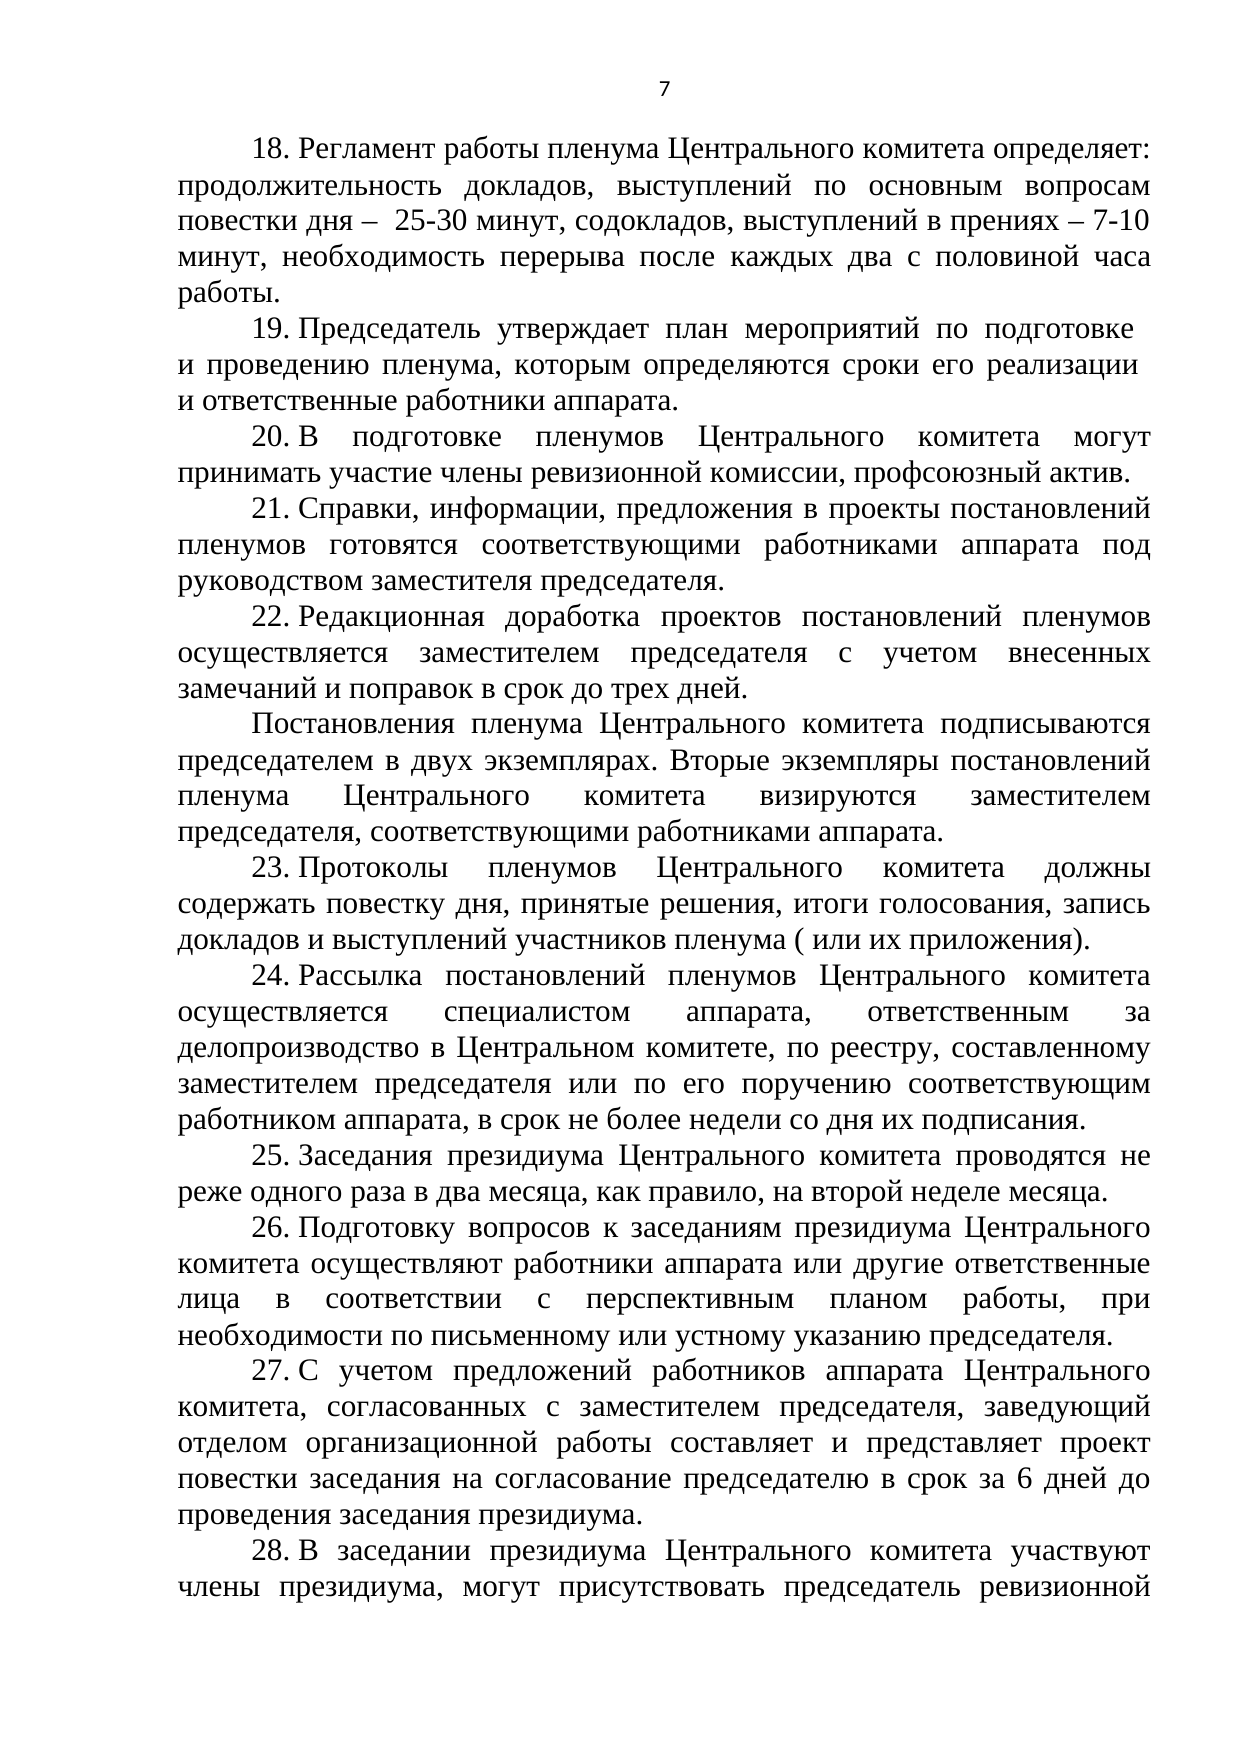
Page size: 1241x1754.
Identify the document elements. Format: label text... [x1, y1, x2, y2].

text 18. Регламент работы пленума Центрального комитета определяет: продолжительность докладов, выступлений по основным вопросам повестки дня – 25-30 минут, содокладов, выступлений в прениях – 7-10 минут, необходимость перерыва после каждых два с половиной часа работы. [177, 130, 1152, 309]
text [177, 1531, 1152, 1603]
text 23. Протоколы пленумов Центрального комитета должны содержать повестку дня, принятые решения, итоги голосования, запись докладов и выступлений участников пленума ( или их приложения). [177, 848, 1152, 956]
text 19. Председатель утверждает план мероприятий по подготовке и проведению пленума, которым определяются сроки его реализации и ответственные работники аппарата. [177, 309, 1152, 417]
text 20. В подготовке пленумов Центрального комитета могут принимать участие члены ревизионной комиссии, профсоюзный актив. [177, 417, 1152, 489]
text 26. Подготовку вопросов к заседаниям президиума Центрального комитета осуществляют работники аппарата или другие ответственные лица в соответствии с перспективным планом работы, при необходимости по письменному или устному указанию председателя. [177, 1208, 1152, 1352]
text 21. Справки, информации, предложения в проекты постановлений пленумов готовятся соответствующими работниками аппарата под руководством заместителя председателя. [177, 489, 1152, 597]
text 22. Редакционная доработка проектов постановлений пленумов осуществляется заместителем председателя с учетом внесенных замечаний и поправок в срок до трех дней. [177, 597, 1152, 705]
text 24. Рассылка постановлений пленумов Центрального комитета осуществляется специалистом аппарата, ответственным за делопроизводство в Центральном комитете, по реестру, составленному заместителем председателя или по его поручению соответствующим работником аппарата, в срок не более недели со дня их подписания. [177, 956, 1152, 1136]
text 25. Заседания президиума Центрального комитета проводятся не реже одного раза в два месяца, как правило, на второй неделе месяца. [177, 1136, 1152, 1208]
text Постановления пленума Центрального комитета подписываются председателем в двух экземплярах. Вторые экземпляры постановлений пленума Центрального комитета визируются заместителем председателя, соответствующими работниками аппарата. [177, 705, 1152, 848]
text 27. С учетом предложений работников аппарата Центрального комитета, согласованных с заместителем председателя, заведующий отделом организационной работы составляет и представляет проект повестки заседания на согласование председателю в срок за 6 дней до проведения заседания президиума. [177, 1352, 1152, 1531]
